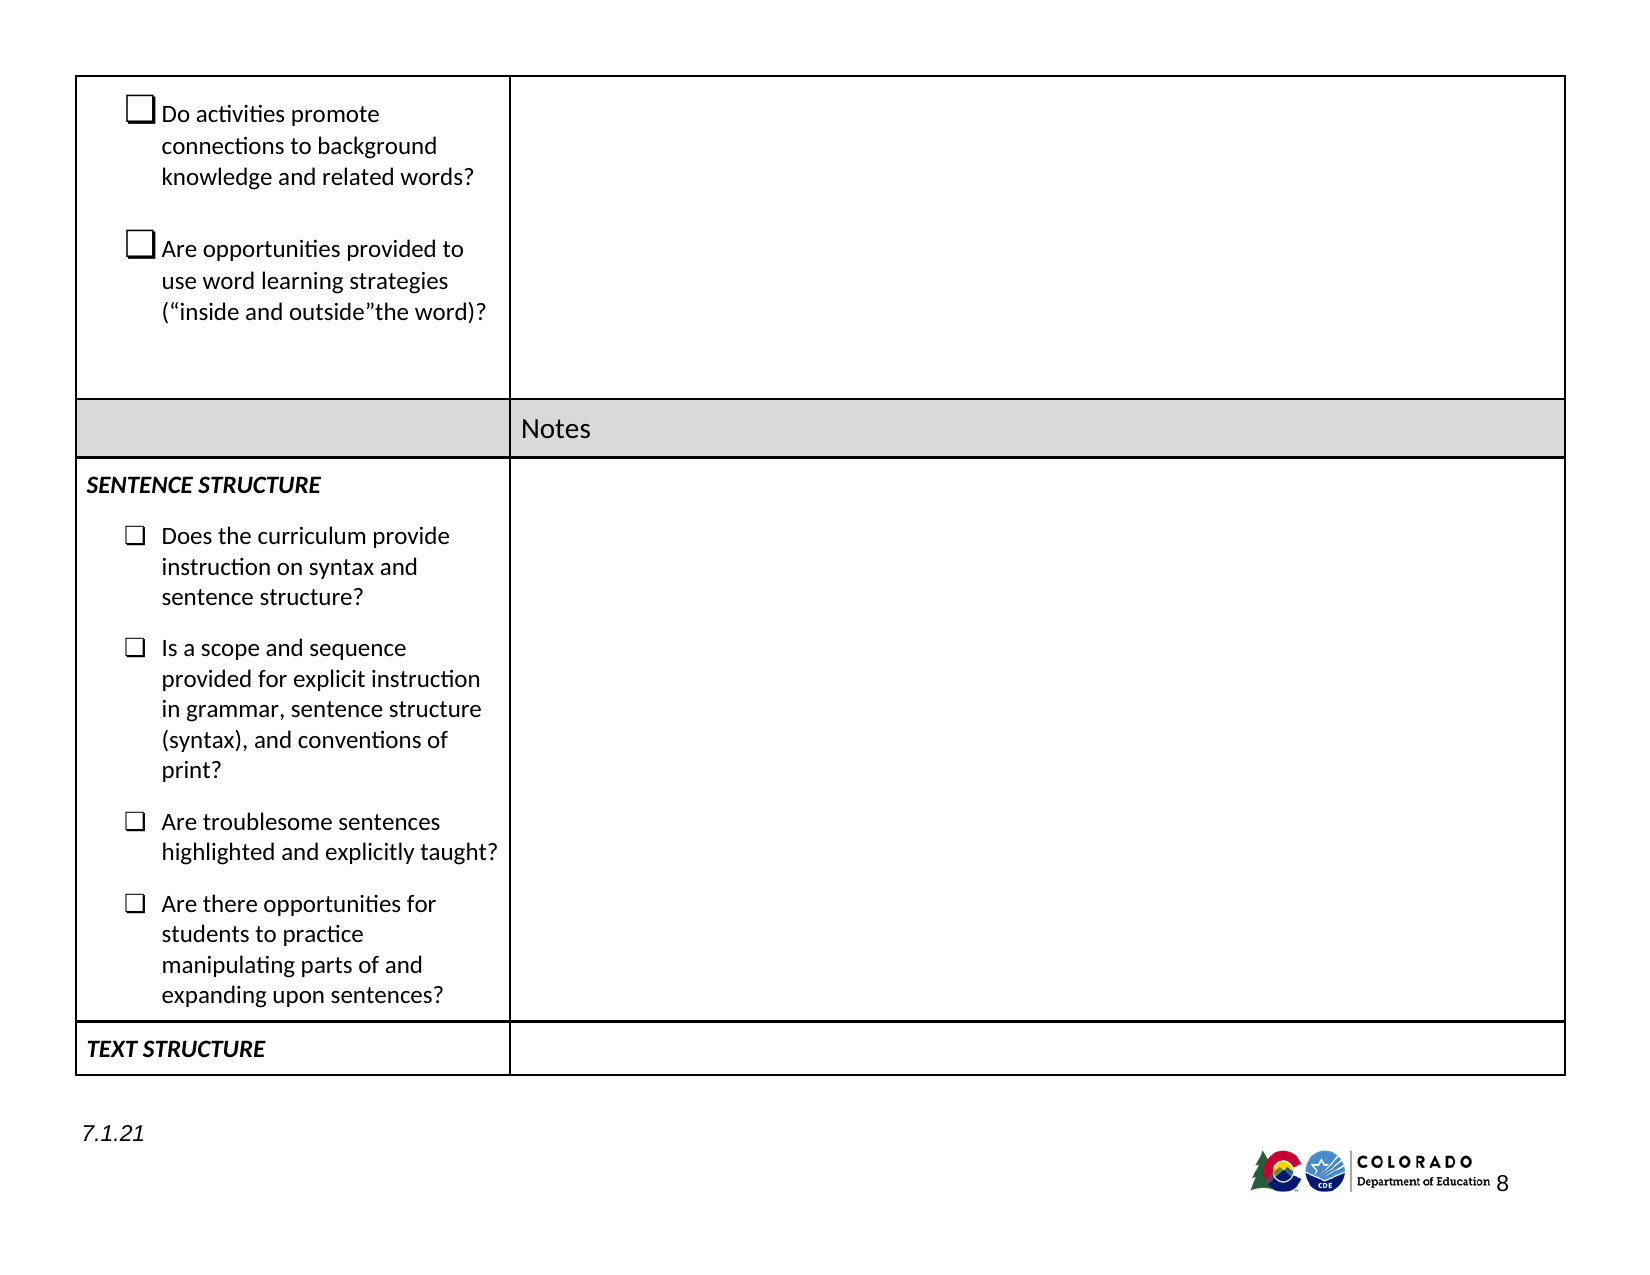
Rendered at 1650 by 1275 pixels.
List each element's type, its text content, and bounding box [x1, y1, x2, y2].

picture [1250, 1150, 1490, 1192]
table_cell SENTENCE STRUCTURE Does the curriculum provide instruction on syntax and sentence structure? Is a scope and sequence provided for explicit instruction in grammar, sentence structure (syntax), and conventions of print? Are troublesome sentences highlighted and explicitly taught? Are there opportunities for students to practice manipulating parts of and expanding upon sentences? [77, 459, 509, 1020]
table_cell [511, 77, 1564, 398]
table_cell [77, 400, 509, 456]
table_cell [511, 459, 1564, 1020]
table_cell [511, 1023, 1564, 1074]
table_cell Notes [511, 400, 1564, 456]
